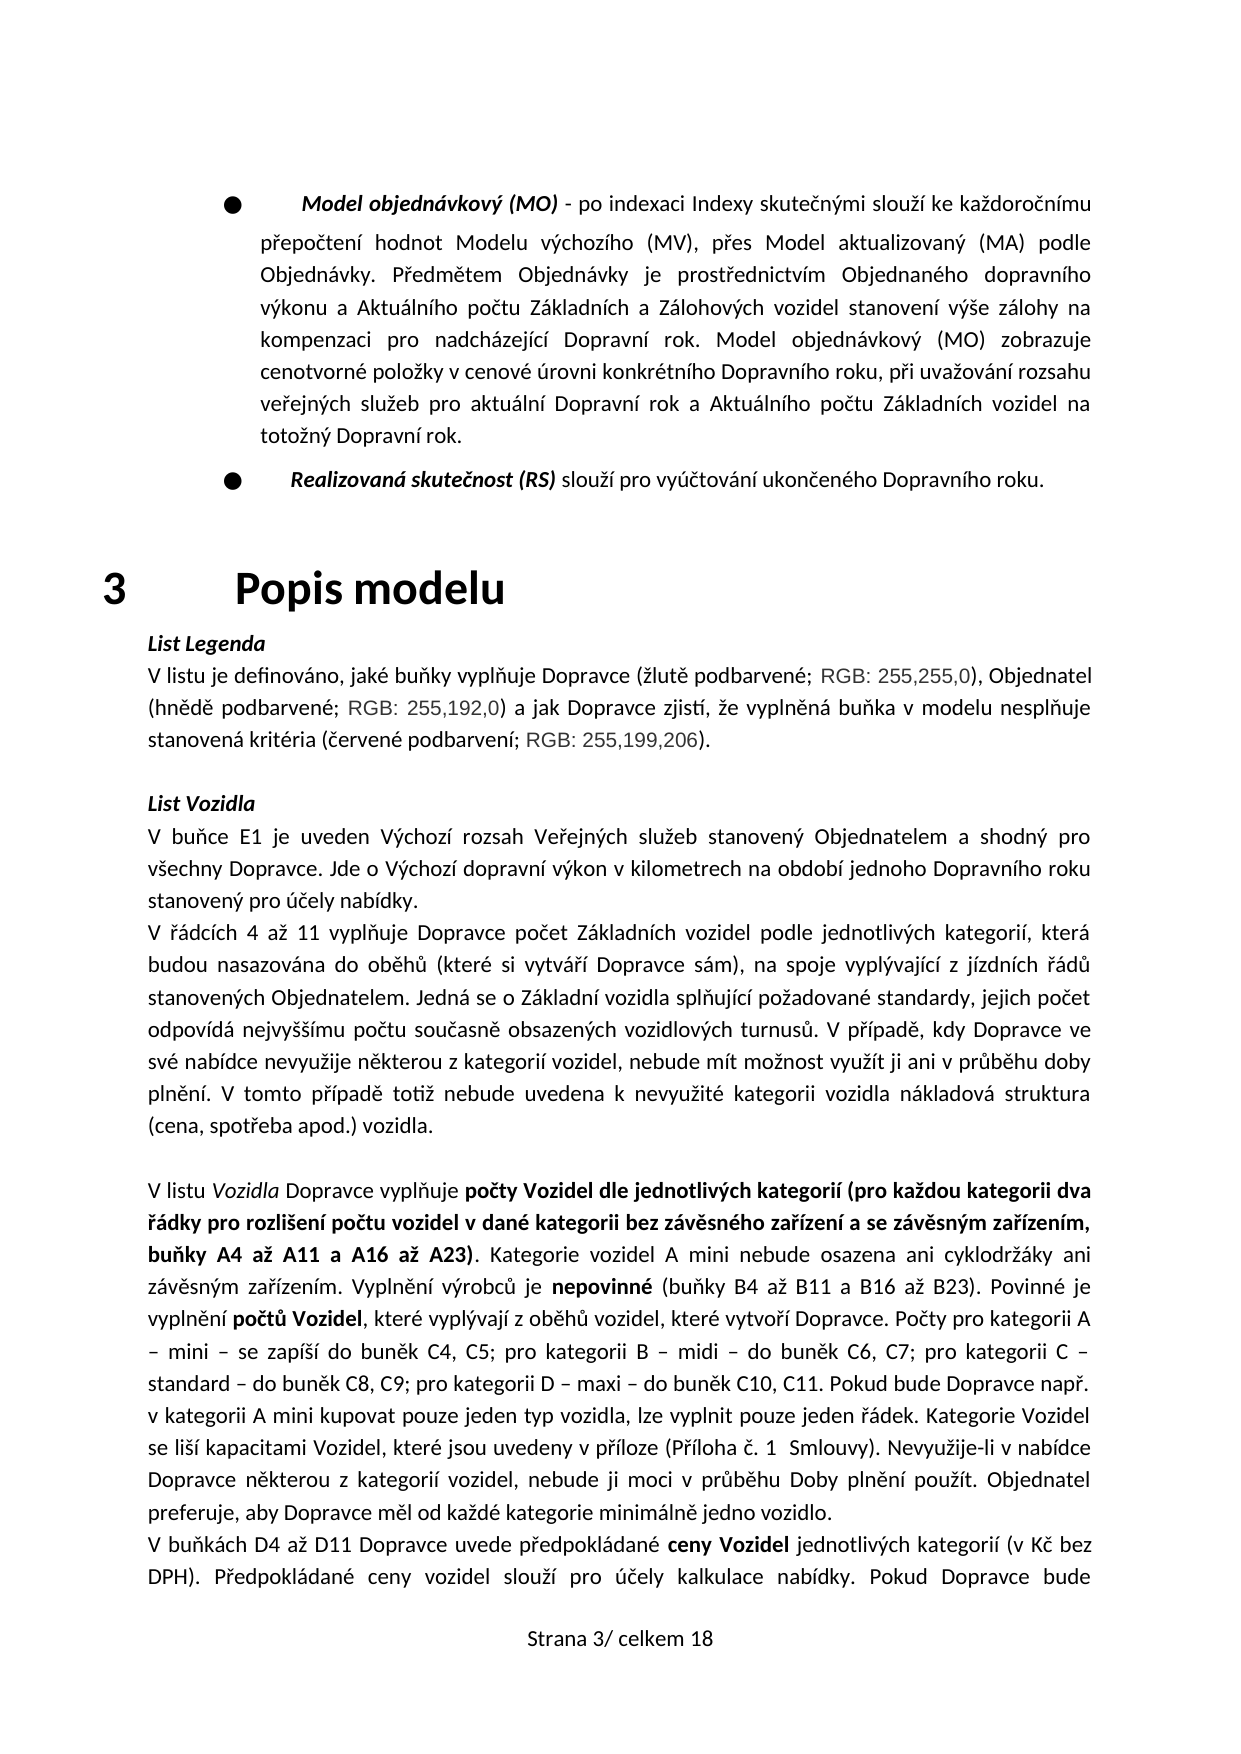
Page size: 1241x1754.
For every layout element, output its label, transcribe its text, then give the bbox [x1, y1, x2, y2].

text V listu Vozidla Dopravce vyplňuje počty Vozidel dle jednotlivých kategorií (pro každou kategorii dva řádky pro rozlišení počtu vozidel v dané kategorii bez závěsného zařízení a se závěsným zařízením, buňky A4 až A11 a A16 až A23). Kategorie vozidel A mini nebude osazena ani cyklodržáky ani závěsným zařízením. Vyplnění výrobců je nepovinné (buňky B4 až B11 a B16 až B23). Povinné je vyplnění počtů Vozidel, které vyplývají z oběhů vozidel, které vytvoří Dopravce. Počty pro kategorii A – mini – se zapíší do buněk C4, C5; pro kategorii B – midi – do buněk C6, C7; pro kategorii C – standard – do buněk C8, C9; pro kategorii D – maxi – do buněk C10, C11. Pokud bude Dopravce např. v kategorii A mini kupovat pouze jeden typ vozidla, lze vyplnit pouze jeden řádek. Kategorie Vozidel se liší kapacitami Vozidel, které jsou uvedeny v příloze (Příloha č. 1 Smlouvy). Nevyužije-li v nabídce Dopravce některou z kategorií vozidel, nebude ji moci v průběhu Doby plnění použít. Objednatel preferuje, aby Dopravce měl od každé kategorie minimálně jedno vozidlo. [148, 1176, 1092, 1526]
text List Vozidla [148, 789, 1092, 818]
text List Legenda [148, 629, 1092, 657]
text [148, 1530, 1092, 1590]
text V listu je definováno, jaké buňky vyplňuje Dopravce (žlutě podbarvené; RGB: 255,255,0), Objednatel (hnědě podbarvené; RGB: 255,192,0) a jak Dopravce zjistí, že vyplněná buňka v modelu nesplňuje stanovená kritéria (červené podbarvení; RGB: 255,199,206). [148, 661, 1092, 753]
text V buňce E1 je uveden Výchozí rozsah Veřejných služeb stanovený Objednatelem a shodný pro všechny Dopravce. Jde o Výchozí dopravní výkon v kilometrech na období jednoho Dopravního roku stanovený pro účely nabídky. [148, 822, 1092, 914]
text ● Model objednávkový (MO) - po indexaci Indexy skutečnými slouží ke každoročnímu přepočtení hodnot Modelu výchozího (MV), přes Model aktualizovaný (MA) podle Objednávky. Předmětem Objednávky je prostřednictvím Objednaného dopravního výkonu a Aktuálního počtu Základních a Zálohových vozidel stanovení výše zálohy na kompenzaci pro nadcházející Dopravní rok. Model objednávkový (MO) zobrazuje cenotvorné položky v cenové úrovni konkrétního Dopravního roku, při uvažování rozsahu veřejných služeb pro aktuální Dopravní rok a Aktuálního počtu Základních vozidel na totožný Dopravní rok. [223, 177, 1092, 449]
text ● Realizovaná skutečnost (RS) slouží pro vyúčtování ukončeného Dopravního roku. [223, 454, 1092, 501]
text V řádcích 4 až 11 vyplňuje Dopravce počet Základních vozidel podle jednotlivých kategorií, která budou nasazována do oběhů (které si vytváří Dopravce sám), na spoje vyplývající z jízdních řádů stanovených Objednatelem. Jedná se o Základní vozidla splňující požadované standardy, jejich počet odpovídá nejvyššímu počtu současně obsazených vozidlových turnusů. V případě, kdy Dopravce ve své nabídce nevyužije některou z kategorií vozidel, nebude mít možnost využít ji ani v průběhu doby plnění. V tomto případě totiž nebude uvedena k nevyužité kategorii vozidla nákladová struktura (cena, spotřeba apod.) vozidla. [148, 918, 1092, 1139]
subtitle 3 Popis modelu [103, 558, 1092, 616]
